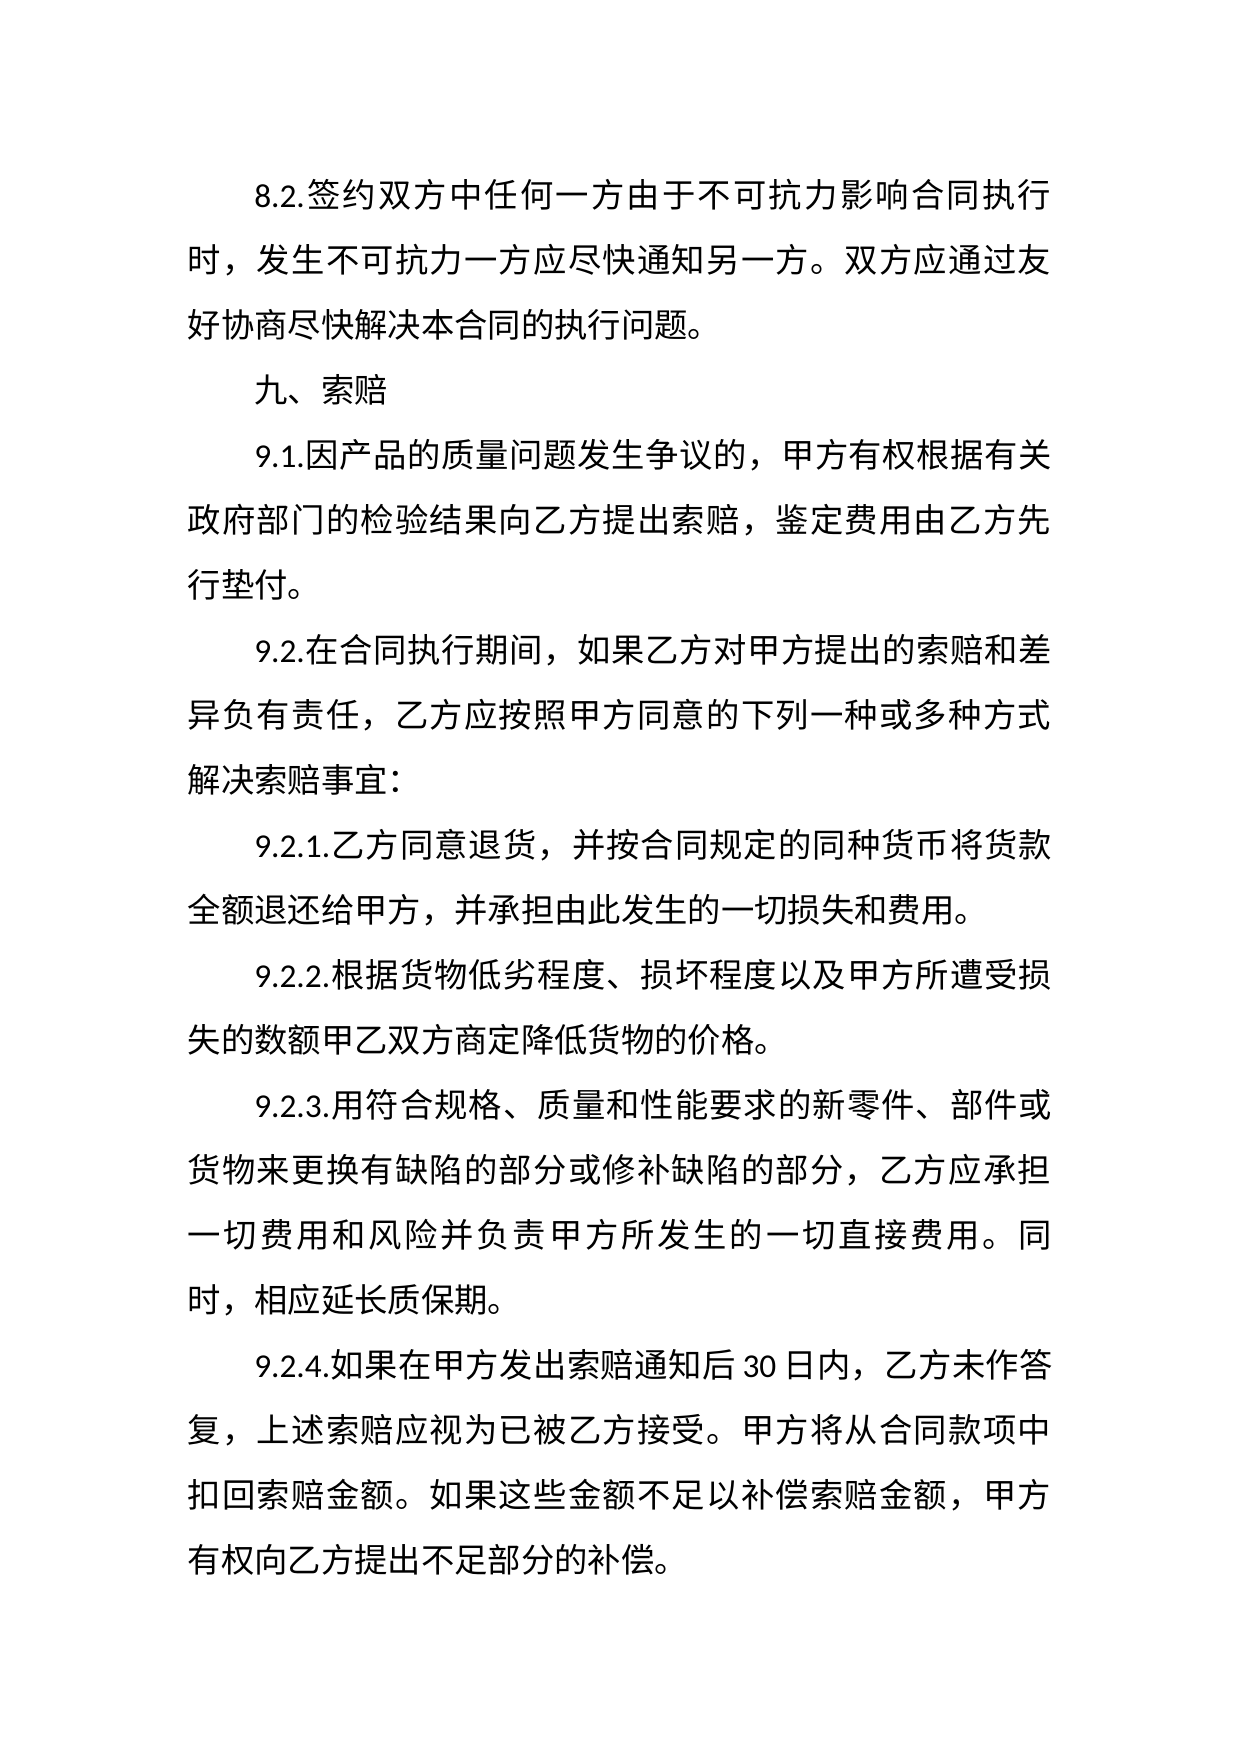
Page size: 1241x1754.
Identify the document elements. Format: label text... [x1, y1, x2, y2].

text 9.1.因产品的质量问题发生争议的，甲方有权根据有关政府部门的检验结果向乙方提出索赔，鉴定费用由乙方先行垫付。 [187, 422, 1053, 617]
text 9.2.1.乙方同意退货，并按合同规定的同种货币将货款全额退还给甲方，并承担由此发生的一切损失和费用。 [187, 812, 1053, 942]
text 9.2.4.如果在甲方发出索赔通知后30日内，乙方未作答复，上述索赔应视为已被乙方接受。甲方将从合同款项中扣回索赔金额。如果这些金额不足以补偿索赔金额，甲方有权向乙方提出不足部分的补偿。 [187, 1332, 1053, 1592]
text 9.2.3.用符合规格、质量和性能要求的新零件、部件或货物来更换有缺陷的部分或修补缺陷的部分，乙方应承担一切费用和风险并负责甲方所发生的一切直接费用。同时，相应延长质保期。 [187, 1072, 1053, 1332]
text 9.2.2.根据货物低劣程度、损坏程度以及甲方所遭受损失的数额甲乙双方商定降低货物的价格。 [187, 942, 1053, 1072]
text 8.2.签约双方中任何一方由于不可抗力影响合同执行时，发生不可抗力一方应尽快通知另一方。双方应通过友好协商尽快解决本合同的执行问题。 [187, 162, 1053, 357]
text 九、索赔 [187, 357, 1053, 422]
text 9.2.在合同执行期间，如果乙方对甲方提出的索赔和差异负有责任，乙方应按照甲方同意的下列一种或多种方式解决索赔事宜： [187, 617, 1053, 812]
